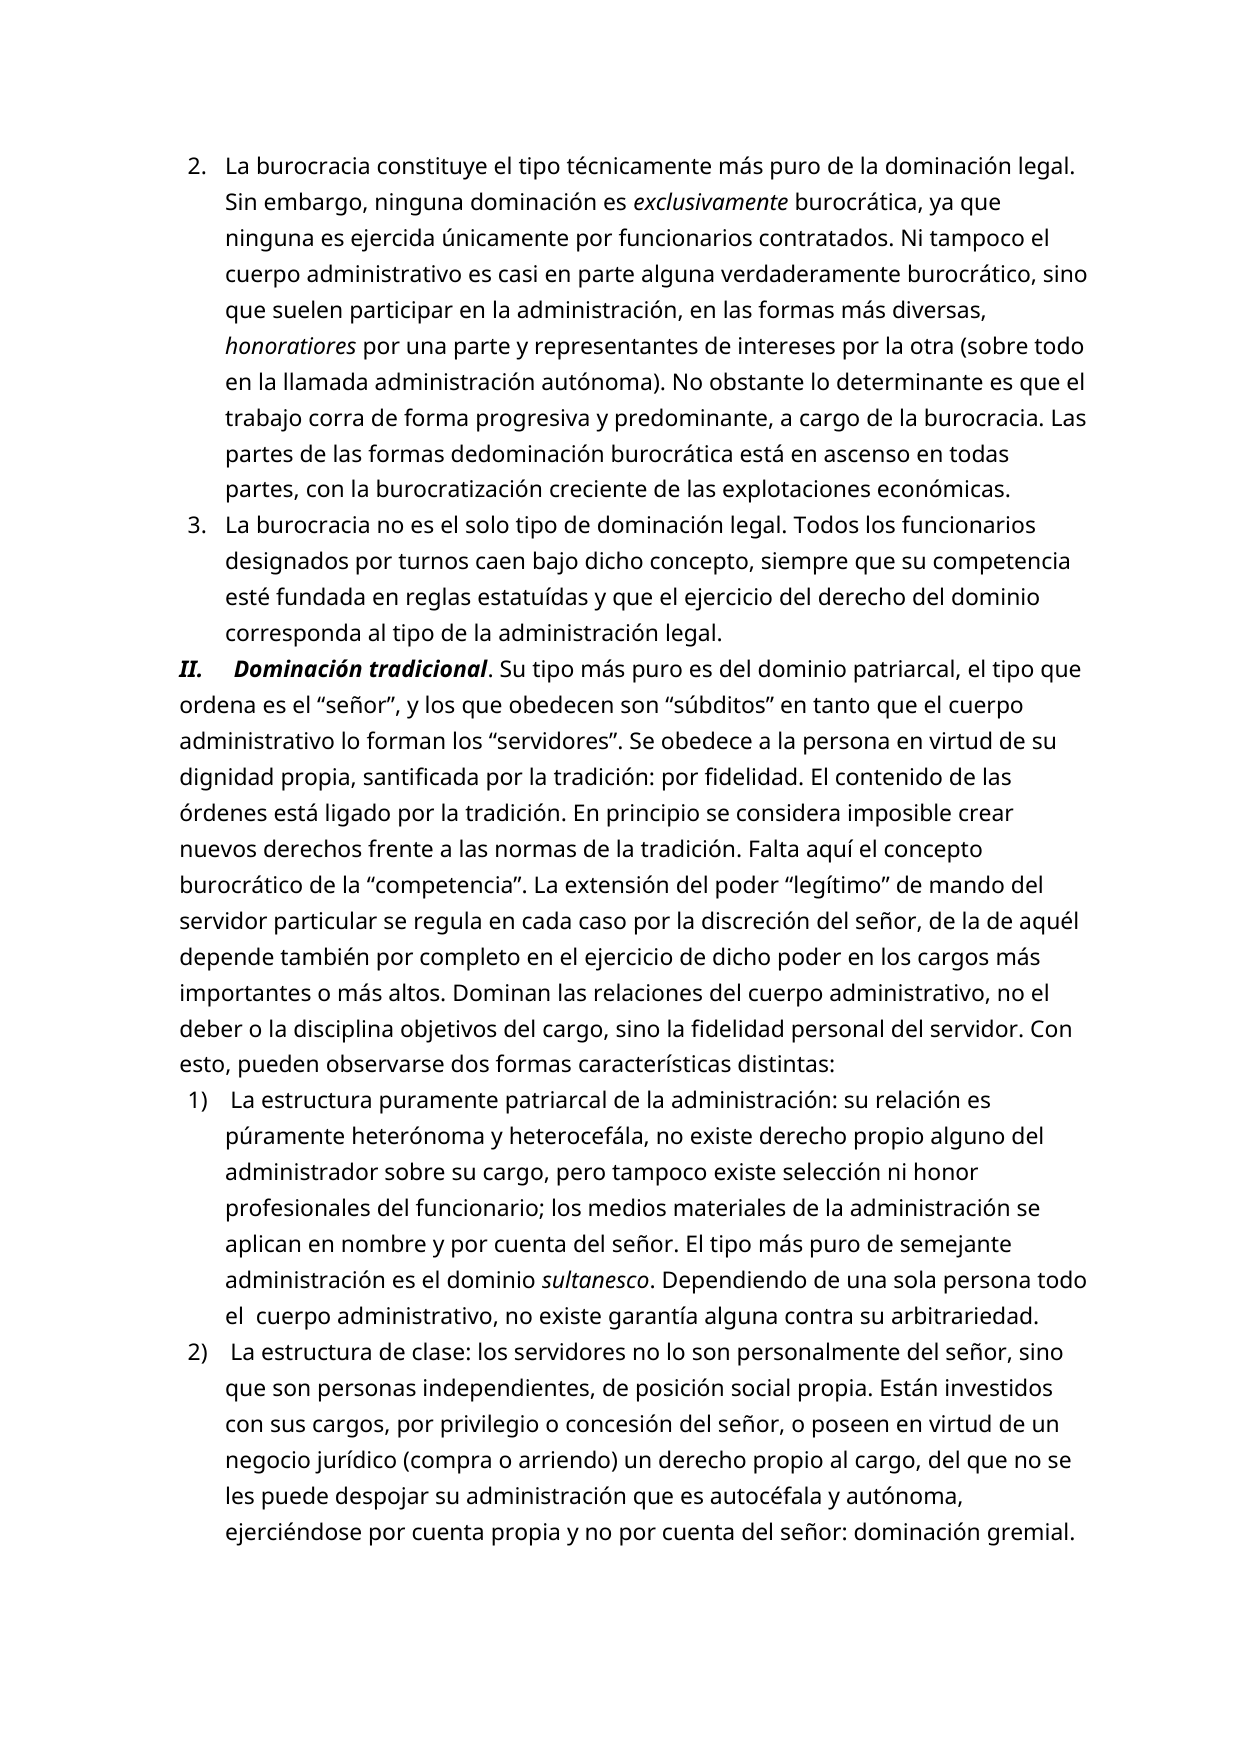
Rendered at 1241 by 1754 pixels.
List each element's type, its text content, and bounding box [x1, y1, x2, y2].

text 1) La estructura puramente patriarcal de la administración: su relación es púramente heterónoma y heterocefála, no existe derecho propio alguno del administrador sobre su cargo, pero tampoco existe selección ni honor profesionales del funcionario; los medios materiales de la administración se aplican en nombre y por cuenta del señor. El tipo más puro de semejante administración es el dominio sultanesco. Dependiendo de una sola persona todo el cuerpo administrativo, no existe garantía alguna contra su arbitrariedad. [187, 1084, 1090, 1331]
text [187, 1336, 1090, 1547]
list La burocracia no es el solo tipo de dominación legal. Todos los funcionarios designados por turnos caen bajo dicho concepto, siempre que su competencia esté fundada en reglas estatuídas y que el ejercicio del derecho del dominio corresponda al tipo de la administración legal. [187, 509, 1090, 648]
list La burocracia constituye el tipo técnicamente más puro de la dominación legal. Sin embargo, ninguna dominación es exclusivamente burocrática, ya que ninguna es ejercida únicamente por funcionarios contratados. Ni tampoco el cuerpo administrativo es casi en parte alguna verdaderamente burocrático, sino que suelen participar en la administración, en las formas más diversas, honoratiores por una parte y representantes de intereses por la otra (sobre todo en la llamada administración autónoma). No obstante lo determinante es que el trabajo corra de forma progresiva y predominante, a cargo de la burocracia. Las partes de las formas dedominación burocrática está en ascenso en todas partes, con la burocratización creciente de las explotaciones económicas. [187, 150, 1090, 505]
text II. Dominación tradicional. Su tipo más puro es del dominio patriarcal, el tipo que ordena es el “señor”, y los que obedecen son “súbditos” en tanto que el cuerpo administrativo lo forman los “servidores”. Se obedece a la persona en virtud de su dignidad propia, santificada por la tradición: por fidelidad. El contenido de las órdenes está ligado por la tradición. En principio se considera imposible crear nuevos derechos frente a las normas de la tradición. Falta aquí el concepto burocrático de la “competencia”. La extensión del poder “legítimo” de mando del servidor particular se regula en cada caso por la discreción del señor, de la de aquél depende también por completo en el ejercicio de dicho poder en los cargos más importantes o más altos. Dominan las relaciones del cuerpo administrativo, no el deber o la disciplina objetivos del cargo, sino la fidelidad personal del servidor. Con esto, pueden observarse dos formas características distintas: [179, 653, 1090, 1080]
